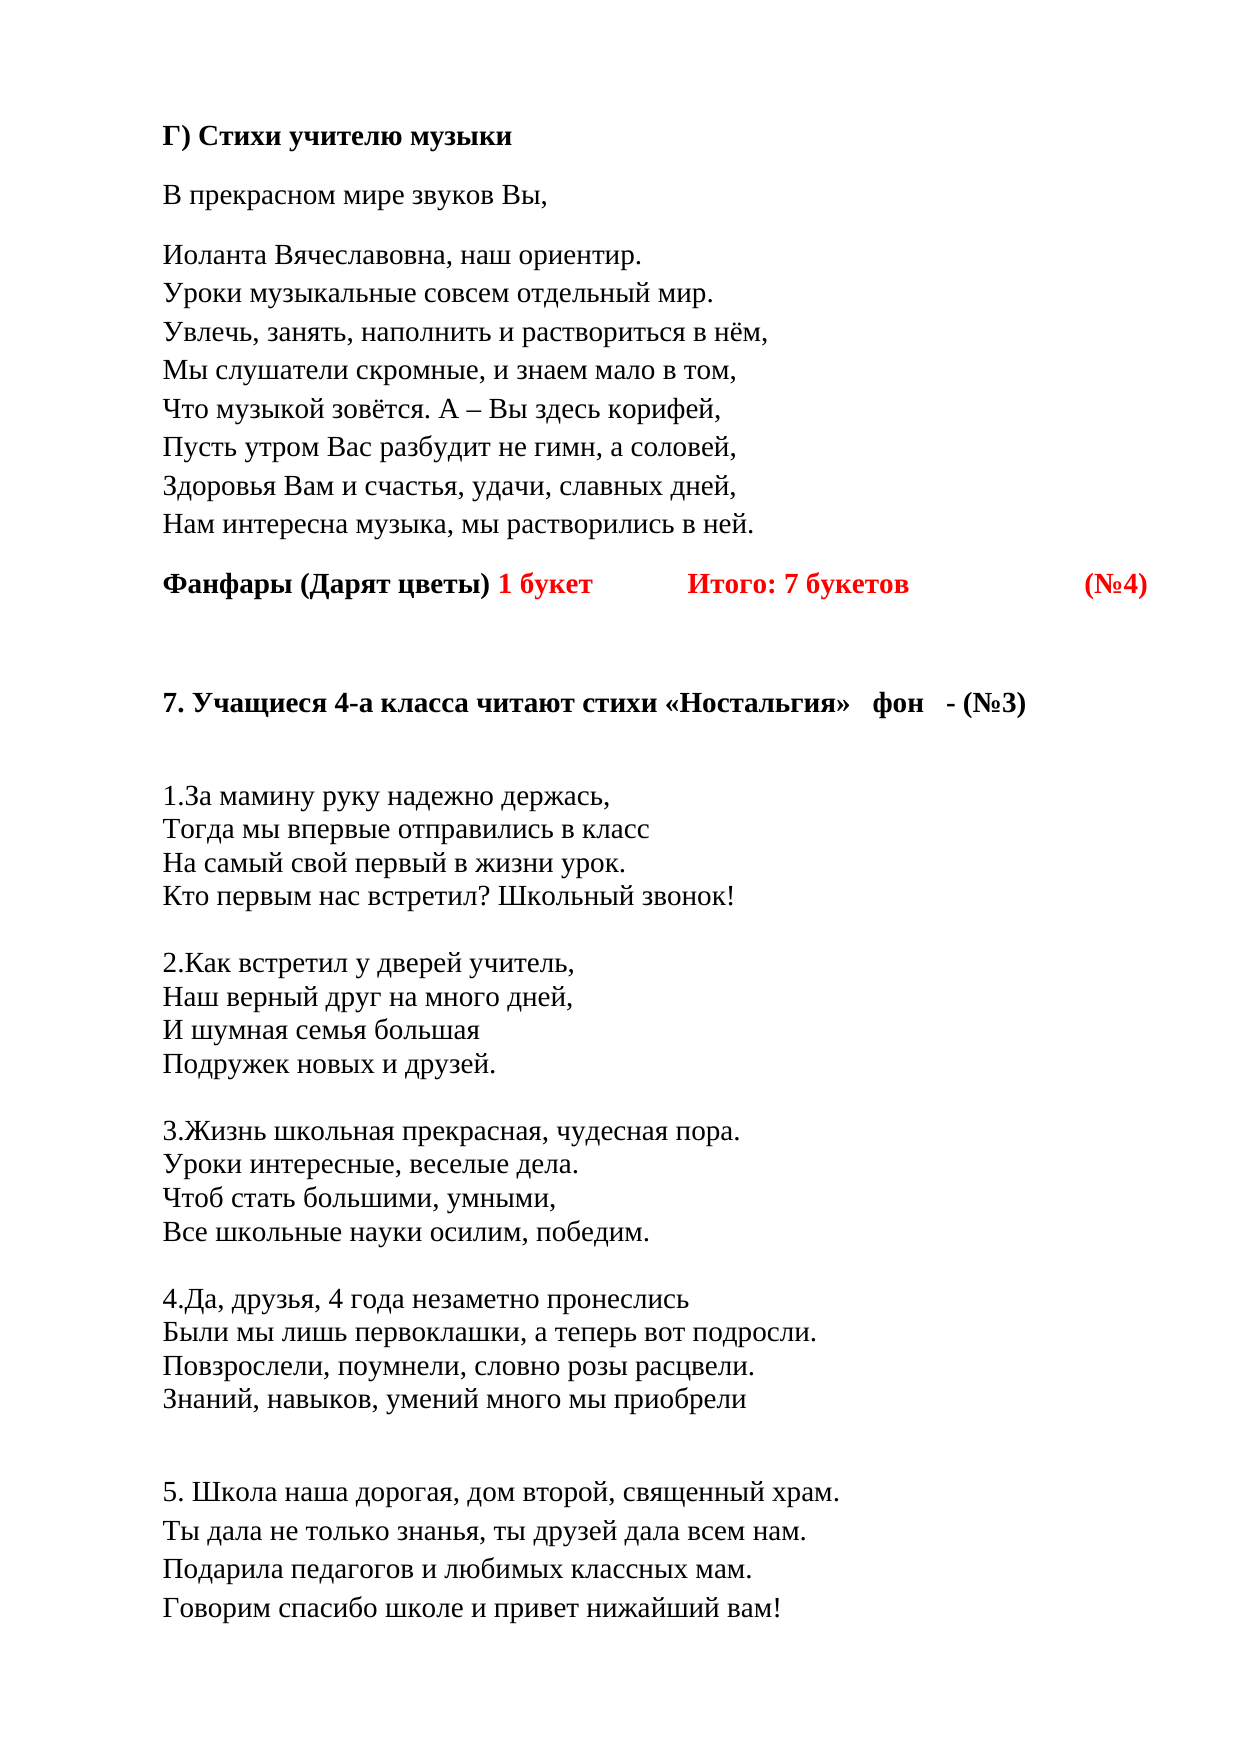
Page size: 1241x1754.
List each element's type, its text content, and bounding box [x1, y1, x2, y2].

text Фанфары (Дарят цветы) 1 букет Итого: 7 букетов (№4) [162, 566, 1152, 599]
text Наш верный друг на много дней, [162, 979, 1152, 1012]
text Иоланта Вячеславовна, наш ориентир. Уроки музыкальные совсем отдельный мир. Увлечь, занять, наполнить и раствориться в нём, Мы слушатели скромные, и знаем мало в том, Что музыкой зовётся. А – Вы здесь корифей, Пусть утром Вас разбудит не гимн, а соловей, Здоровья Вам и счастья, удачи, славных дней, Нам интересна музыка, мы растворились в ней. [162, 237, 1152, 540]
text Кто первым нас встретил? Школьный звонок! [162, 878, 1152, 912]
text Уроки интересные, веселые дела. [162, 1147, 1152, 1180]
text 3.Жизнь школьная прекрасная, чудесная пора. [162, 1113, 1152, 1147]
text 1.За мамину руку надежно держась, [162, 778, 1152, 811]
text В прекрасном мире звуков Вы, [162, 177, 1152, 211]
text На самый свой первый в жизни урок. [162, 845, 1152, 878]
text Подружек новых и друзей. [162, 1046, 1152, 1079]
text Чтоб стать большими, умными, [162, 1180, 1152, 1214]
text Тогда мы впервые отправились в класс [162, 811, 1152, 845]
text Все школьные науки осилим, победим. [162, 1214, 1152, 1247]
text 4.Да, друзья, 4 года незаметно пронеслись Были мы лишь первоклашки, а теперь вот подросли. Повзрослели, поумнели, словно розы расцвели. Знаний, навыков, умений много мы приобрели [162, 1281, 1152, 1415]
text И шумная семья большая [162, 1012, 1152, 1046]
text 5. Школа наша дорогая, дом второй, священный храм. Ты дала не только знанья, ты друзей дала всем нам. Подарила педагогов и любимых классных мам. Говорим спасибо школе и привет нижайший вам! [162, 1474, 1152, 1623]
text Г) Стихи учителю музыки [162, 118, 1152, 152]
text 2.Как встретил у дверей учитель, [162, 945, 1152, 979]
text 7. Учащиеся 4-а класса читают стихи «Ностальгия» фон - (№3) [162, 685, 1152, 718]
